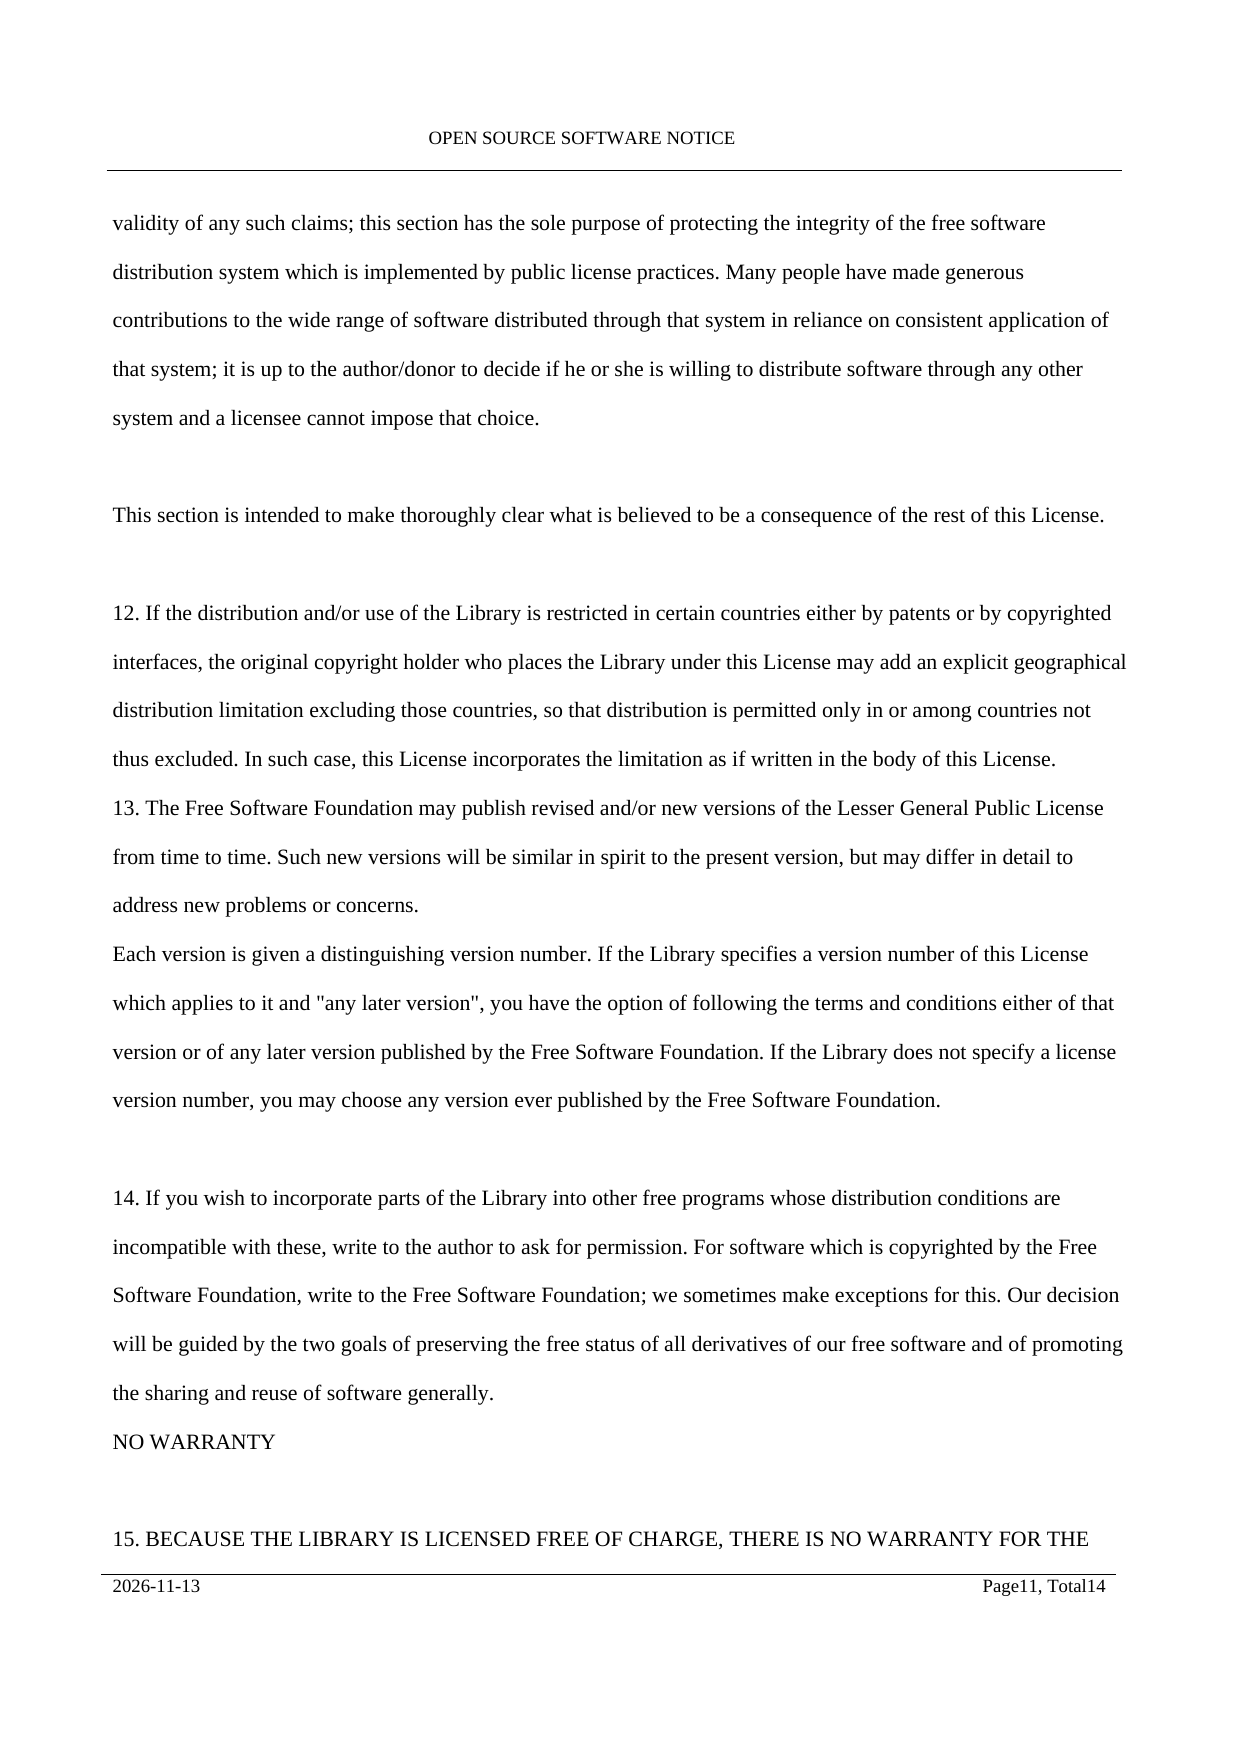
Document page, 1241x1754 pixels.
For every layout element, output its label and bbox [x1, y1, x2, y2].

text [112, 206, 1128, 1555]
